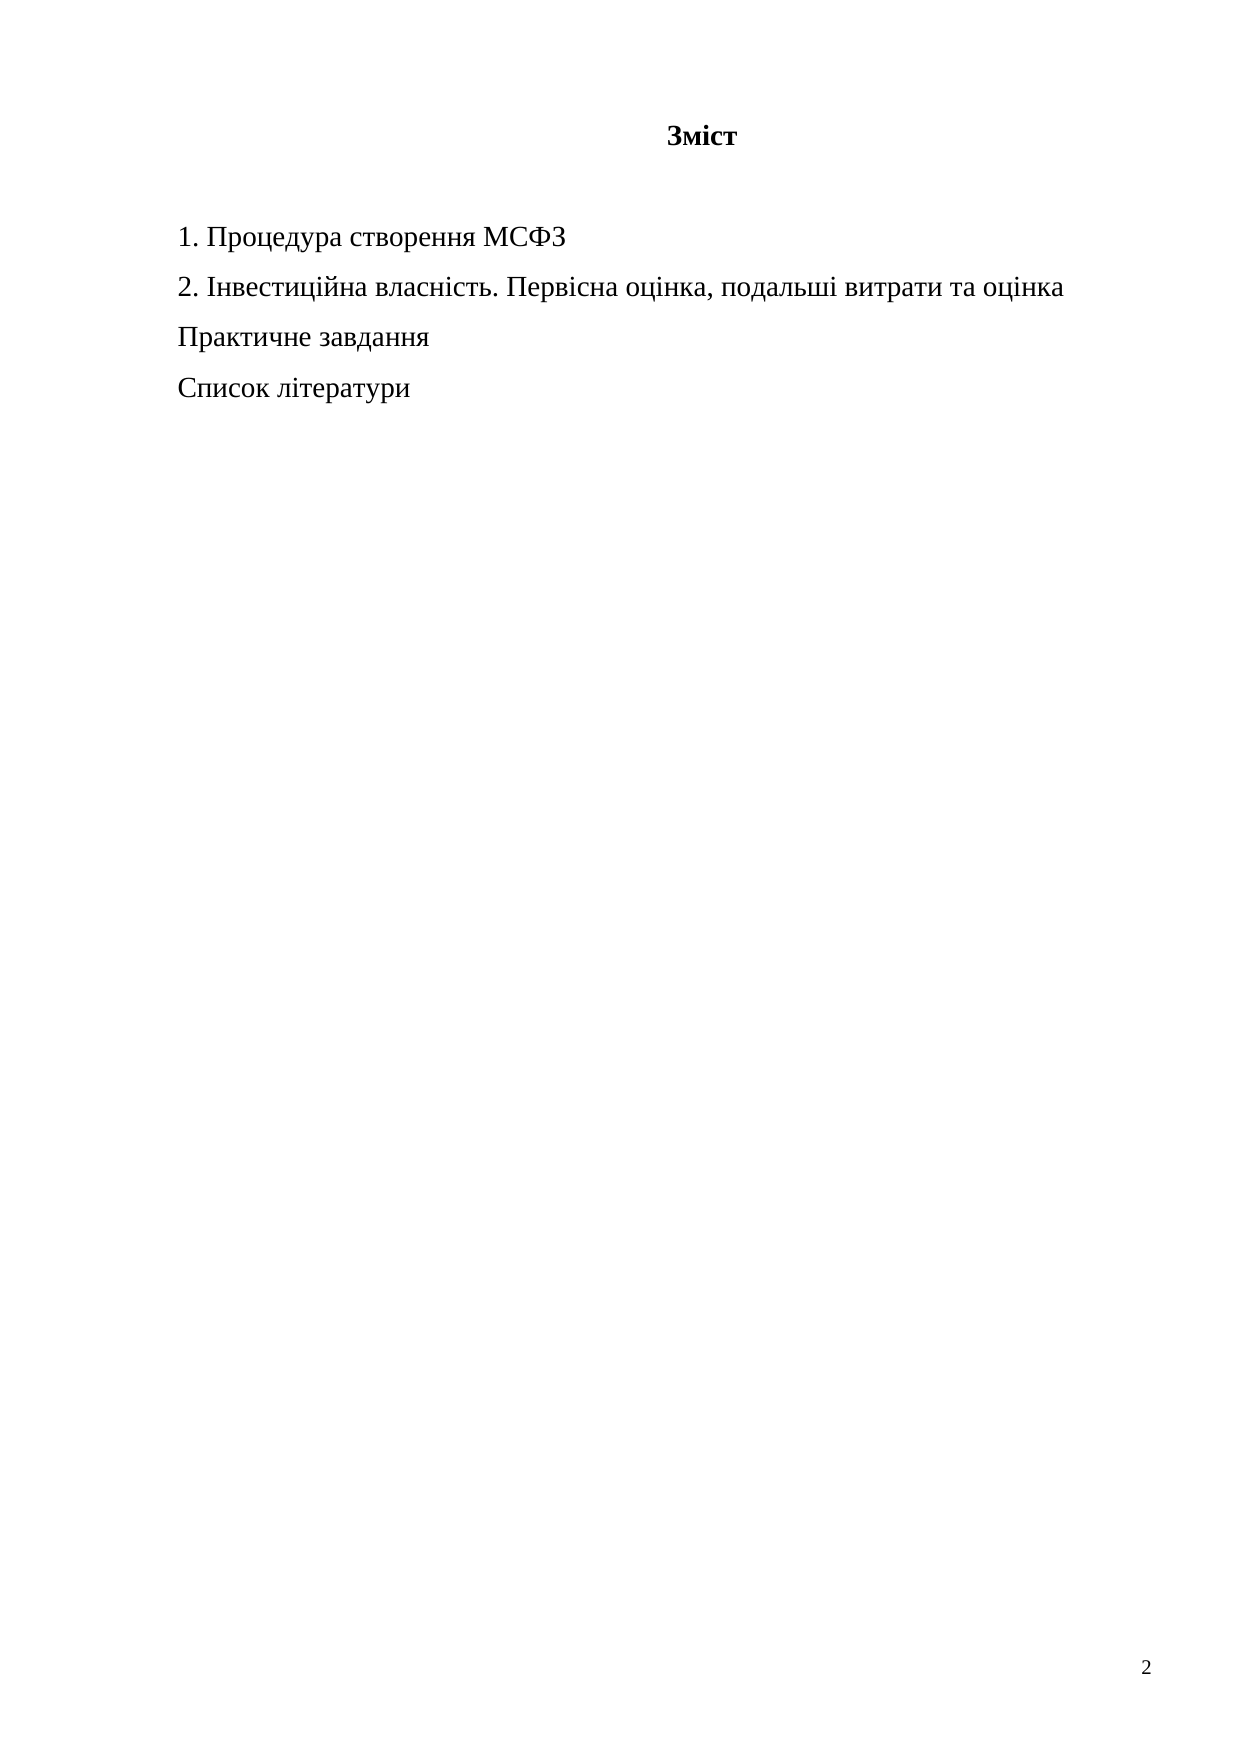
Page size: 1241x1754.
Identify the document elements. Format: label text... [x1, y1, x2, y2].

text Зміст [177, 118, 1152, 152]
text Список літератури [177, 370, 1152, 403]
text Практичне завдання [177, 319, 1152, 353]
text 2. Інвестиційна власність. Первісна оцінка, подальші витрати та оцінка [177, 269, 1152, 303]
text 1. Процедура створення МСФЗ [177, 219, 1152, 252]
